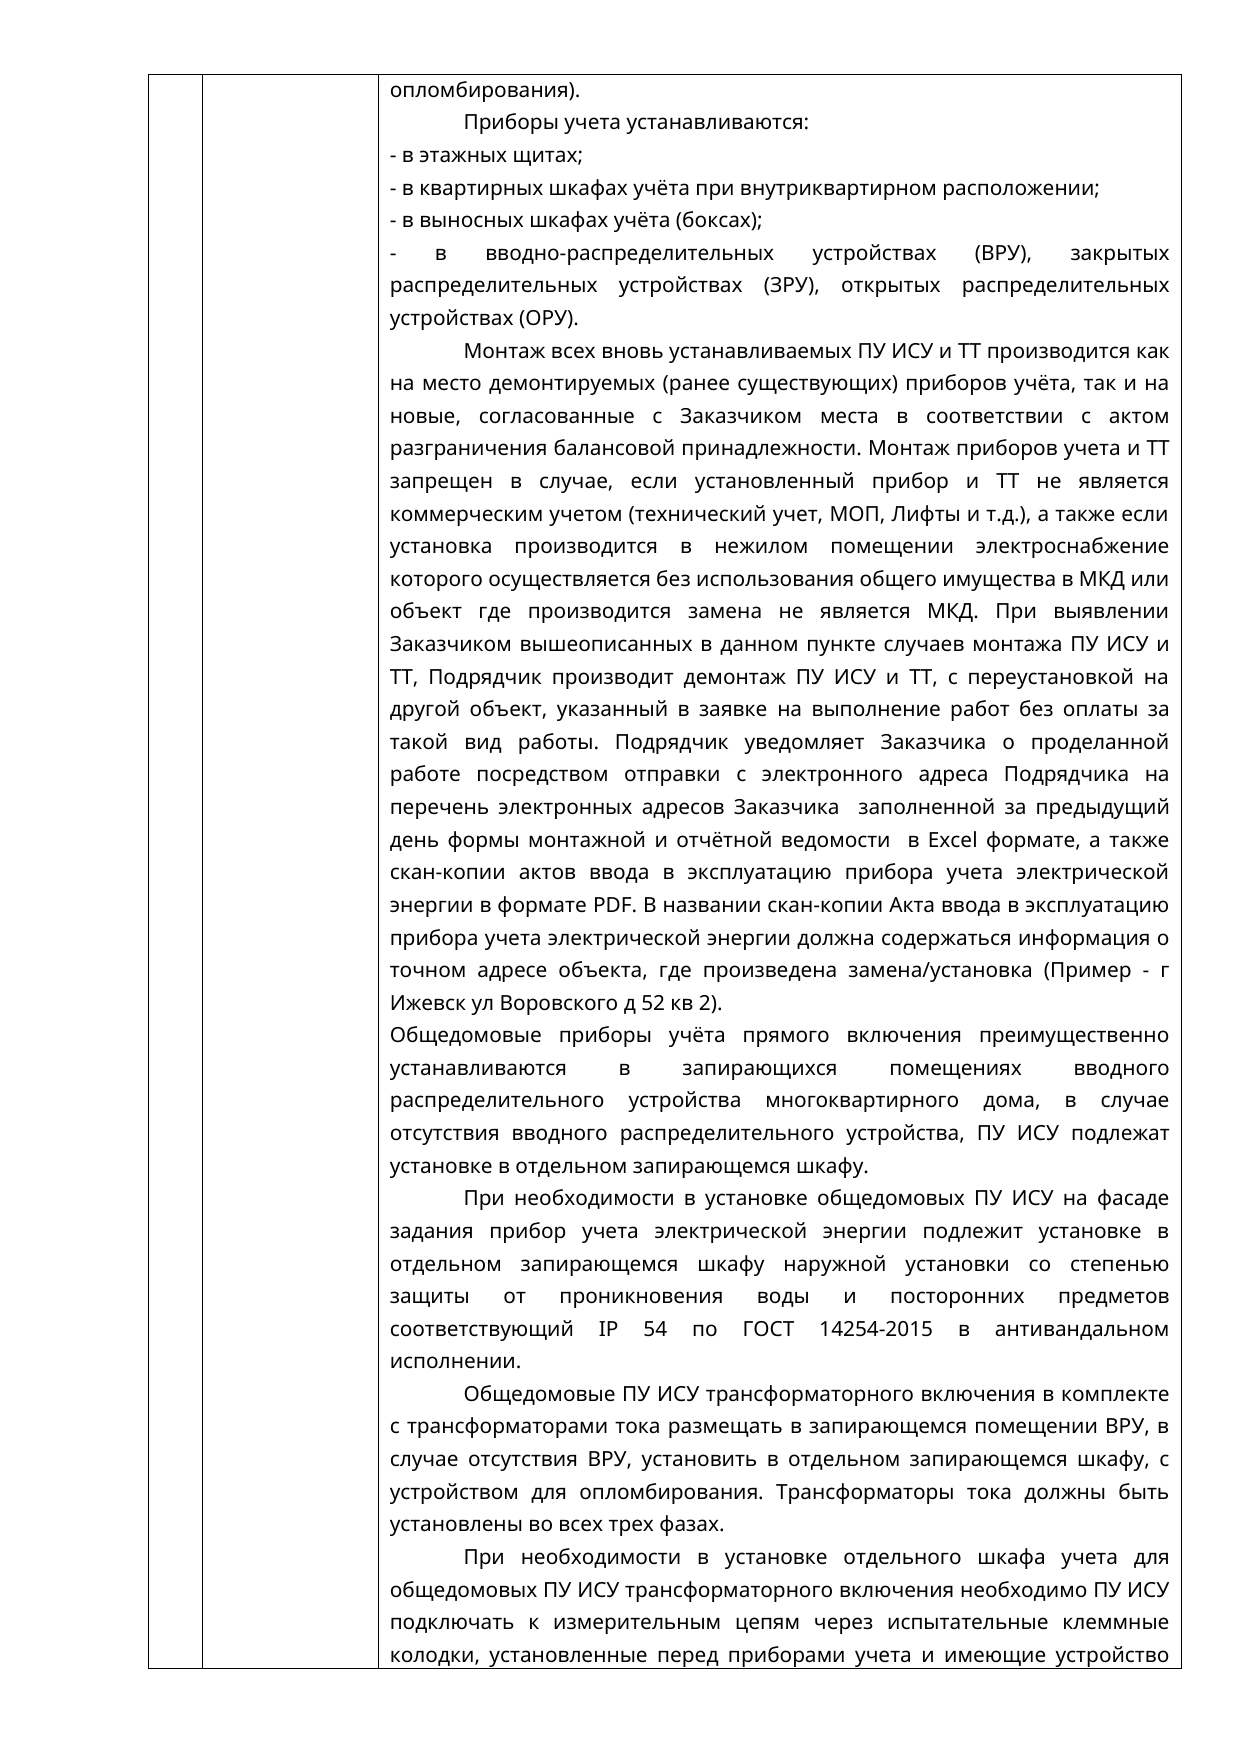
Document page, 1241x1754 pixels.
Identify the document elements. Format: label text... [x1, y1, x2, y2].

table_cell 5 [149, 75, 202, 1668]
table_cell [203, 75, 378, 1668]
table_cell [379, 75, 1181, 1668]
